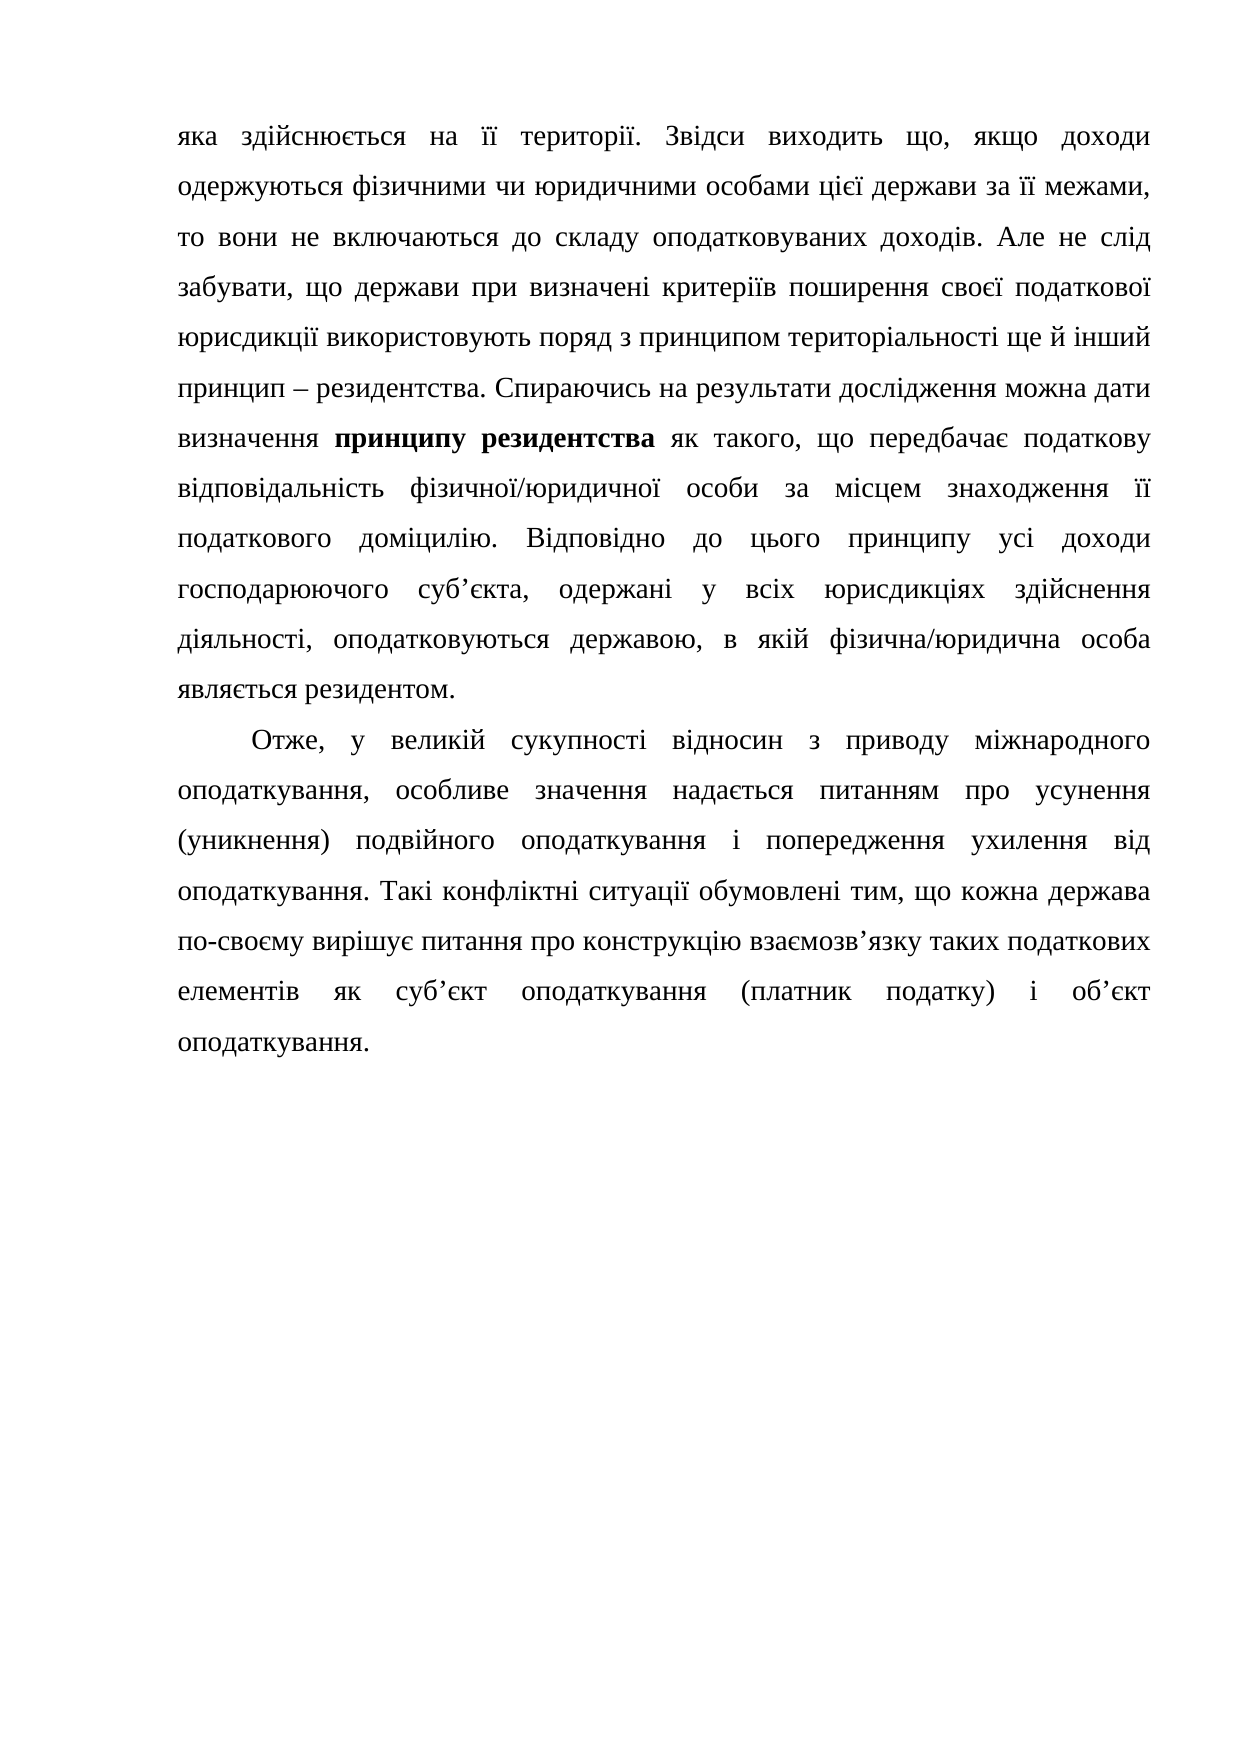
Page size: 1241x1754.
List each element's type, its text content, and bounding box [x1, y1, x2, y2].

title Отже, у великій сукупності відносин з приводу міжнародного оподаткування, особливе значення надається питанням про усунення (уникнення) подвійного оподаткування і попередження ухилення від оподаткування. Такі конфліктні ситуації обумовлені тим, що кожна держава по-своєму вирішує питання про конструкцію взаємозв’язку таких податкових елементів як суб’єкт оподаткування (платник податку) і об’єкт оподаткування. [177, 722, 1152, 1057]
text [177, 118, 1152, 705]
